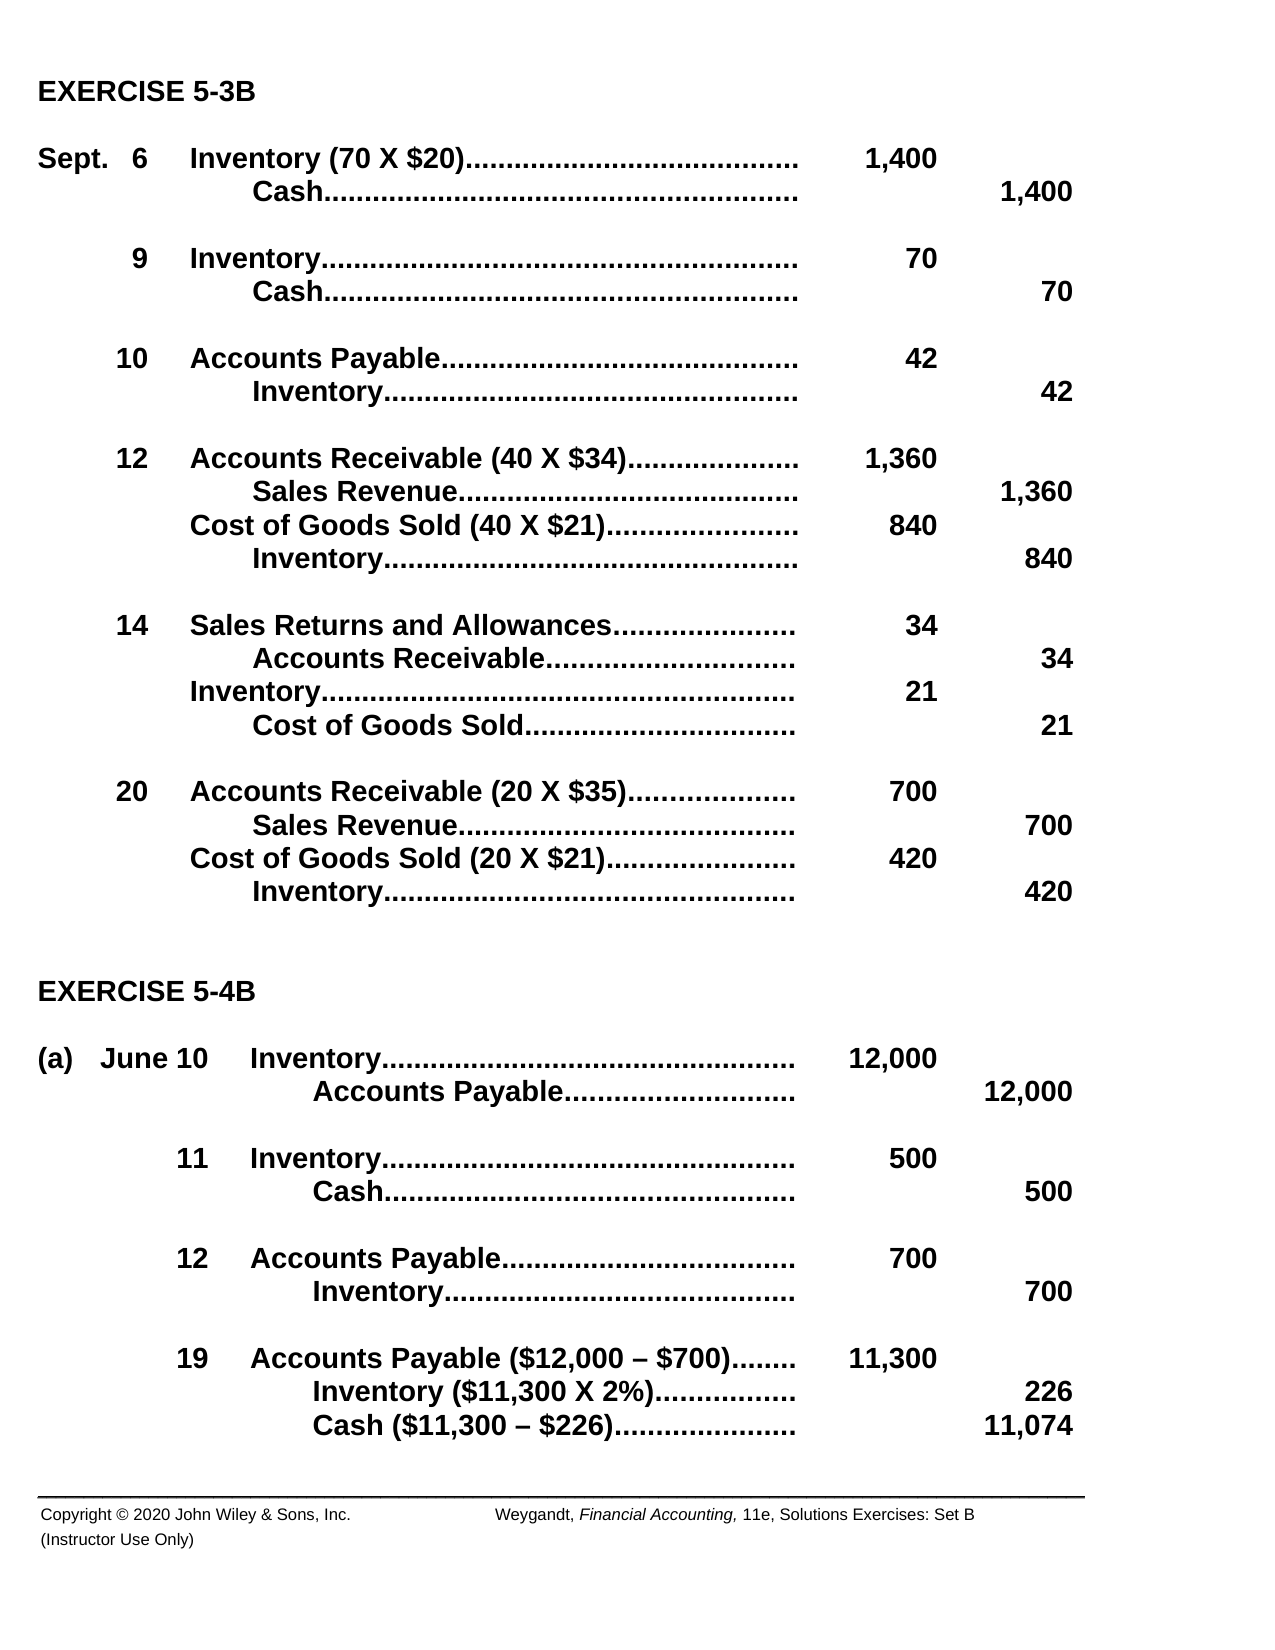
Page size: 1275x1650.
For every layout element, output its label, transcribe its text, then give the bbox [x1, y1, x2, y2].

text Sept. 6 Inventory (70 X $20) 1,400 [37, 142, 1087, 175]
text Inventory ($11,300 X 2%) 226 [37, 1375, 1087, 1408]
text Sales Revenue 700 [37, 808, 1087, 842]
text Inventory 700 [37, 1275, 1087, 1308]
text Cost of Goods Sold 21 [37, 708, 1087, 742]
text Cost of Goods Sold (40 X $21) 840 [37, 508, 1087, 542]
text Cash 500 [37, 1175, 1087, 1208]
text Cost of Goods Sold (20 X $21) 420 [37, 842, 1087, 875]
text Cash 70 [37, 275, 1087, 308]
text Accounts Receivable 34 [37, 642, 1087, 675]
text Cash ($11,300 – $226) 11,074 [37, 1408, 1087, 1442]
text 12 Accounts Payable 700 [37, 1242, 1087, 1275]
text 14 Sales Returns and Allowances 34 [37, 608, 1087, 642]
text 20 Accounts Receivable (20 X $35) 700 [37, 775, 1087, 808]
text Inventory 21 [37, 675, 1087, 708]
text 11 Inventory 500 [37, 1142, 1087, 1175]
text Inventory 840 [37, 542, 1087, 575]
text Inventory 420 [37, 875, 1087, 908]
text 19 Accounts Payable ($12,000 – $700) 11,300 [37, 1342, 1087, 1375]
text 9 Inventory 70 [37, 242, 1087, 275]
text Accounts Payable 12,000 [37, 1075, 1087, 1108]
text 12 Accounts Receivable (40 X $34) 1,360 [37, 442, 1087, 475]
text EXERCISE 5-3B [37, 75, 1087, 108]
text Inventory 42 [37, 375, 1087, 408]
text Sales Revenue 1,360 [37, 475, 1087, 508]
text (a) June 10 Inventory 12,000 [37, 1042, 1087, 1075]
text 10 Accounts Payable 42 [37, 342, 1087, 375]
text EXERCISE 5-4B [37, 975, 1087, 1008]
text Cash 1,400 [37, 175, 1087, 208]
